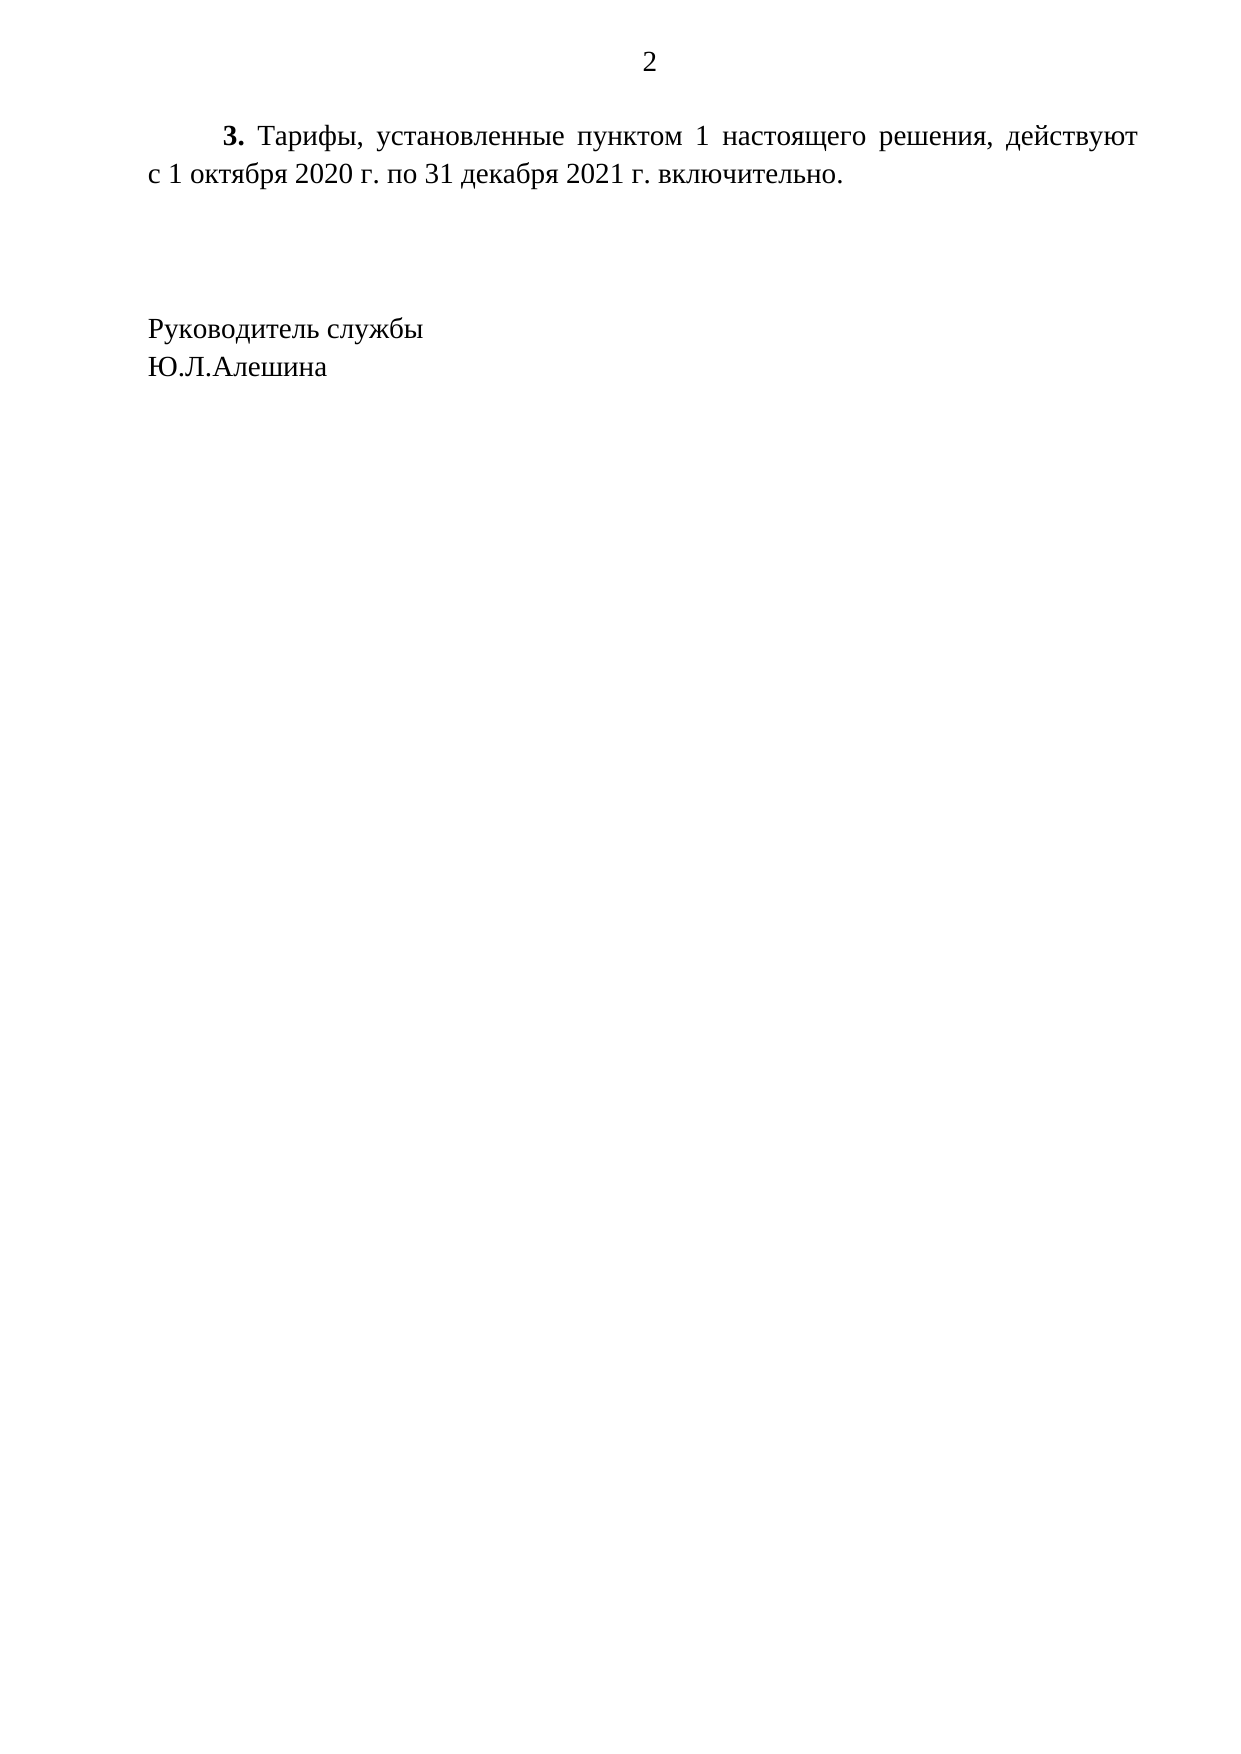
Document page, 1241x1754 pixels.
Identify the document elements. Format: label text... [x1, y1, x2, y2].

text 3. Тарифы, установленные пунктом 1 настоящего решения, действуют с 1 октября 2020 г. по 31 декабря 2021 г. включительно. [148, 118, 1152, 190]
text Руководитель службы Ю.Л.Алешина [148, 311, 1152, 383]
